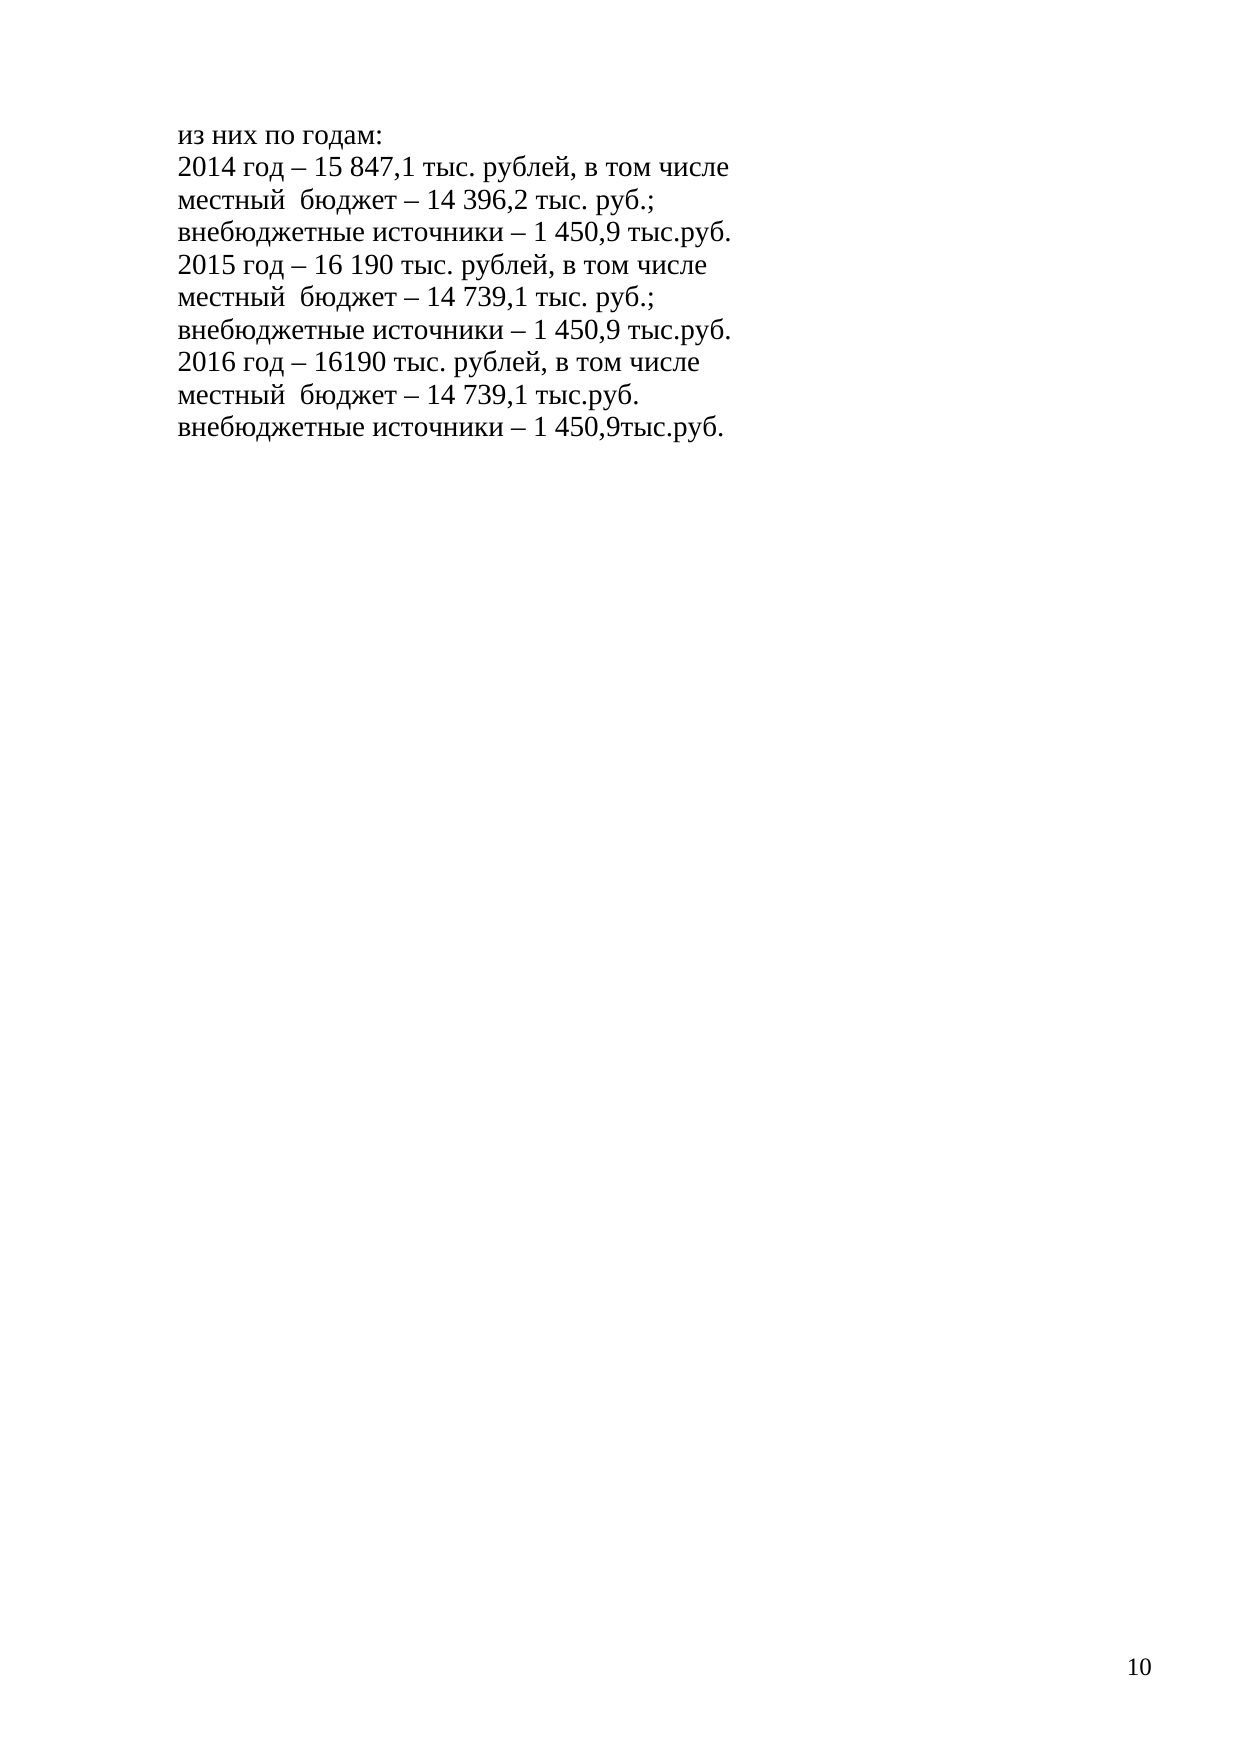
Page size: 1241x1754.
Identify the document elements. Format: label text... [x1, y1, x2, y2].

text местный бюджет – 14 739,1 тыс.руб. [177, 378, 1152, 411]
text внебюджетные источники – 1 450,9 тыс.руб. [177, 216, 1152, 248]
text внебюджетные источники – 1 450,9тыс.руб. [177, 411, 1152, 443]
text местный бюджет – 14 739,1 тыс. руб.; [177, 281, 1152, 313]
text из них по годам: [177, 118, 1152, 151]
text 2015 год – 16 190 тыс. рублей, в том числе [177, 248, 1152, 281]
text 2016 год – 16190 тыс. рублей, в том числе [177, 346, 1152, 378]
text внебюджетные источники – 1 450,9 тыс.руб. [177, 313, 1152, 346]
text местный бюджет – 14 396,2 тыс. руб.; [177, 183, 1152, 216]
text 2014 год – 15 847,1 тыс. рублей, в том числе [177, 151, 1152, 183]
